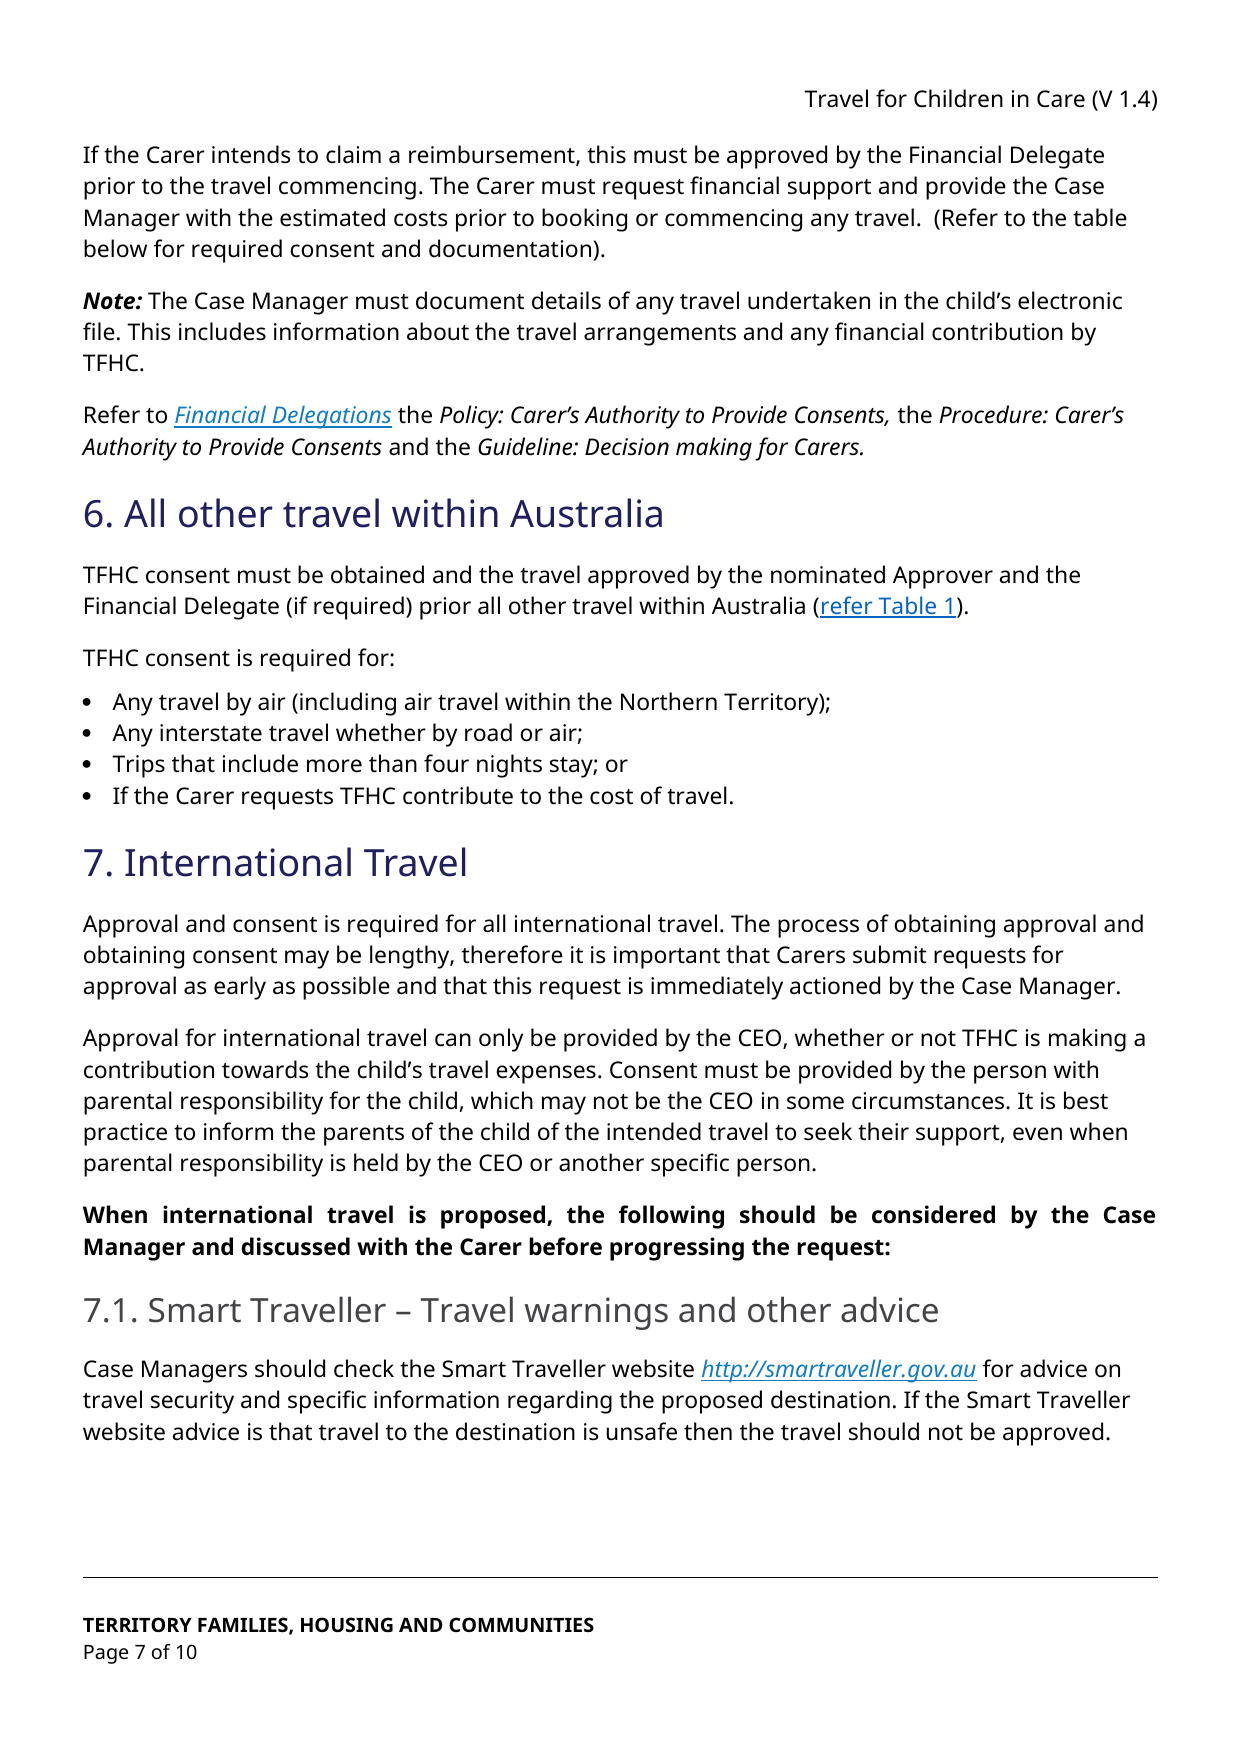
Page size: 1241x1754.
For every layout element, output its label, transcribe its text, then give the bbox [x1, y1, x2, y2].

subtitle Smart Traveller – Travel warnings and other advice [83, 1287, 1157, 1332]
list When international travel is proposed, the following should be considered by the Case Manager and discussed with the Carer before progressing the request: [83, 1199, 1157, 1262]
list If the Carer requests TFHC contribute to the cost of travel. [83, 779, 1157, 811]
text If the Carer intends to claim a reimbursement, this must be approved by the Financial Delegate prior to the travel commencing. The Carer must request financial support and provide the Case Manager with the estimated costs prior to booking or commencing any travel. (Refer to the table below for required consent and documentation). [83, 139, 1157, 264]
list Any interstate travel whether by road or air; [83, 717, 1157, 748]
text Note: The Case Manager must document details of any travel undertaken in the child’s electronic file. This includes information about the travel arrangements and any financial contribution by TFHC. [83, 285, 1157, 378]
list Trips that include more than four nights stay; or [83, 748, 1157, 779]
text Refer to Financial Delegations the Policy: Carer’s Authority to Provide Consents, the Procedure: Carer’s Authority to Provide Consents and the Guideline: Decision making for Carers. [83, 399, 1157, 462]
text TFHC consent must be obtained and the travel approved by the nominated Approver and the Financial Delegate (if required) prior all other travel within Australia (refer Table 1). [83, 559, 1157, 621]
list TFHC consent is required for: [83, 642, 1157, 673]
text Approval for international travel can only be provided by the CEO, whether or not TFHC is making a contribution towards the child’s travel expenses. Consent must be provided by the person with parental responsibility for the child, which may not be the CEO in some circumstances. It is best practice to inform the parents of the child of the intended travel to seek their support, even when parental responsibility is held by the CEO or another specific person. [83, 1022, 1157, 1178]
subtitle International Travel [83, 836, 1157, 887]
subtitle All other travel within Australia [83, 487, 1157, 538]
text Case Managers should check the Smart Traveller website http://smartraveller.gov.au for advice on travel security and specific information regarding the proposed destination. If the Smart Traveller website advice is that travel to the destination is unsafe then the travel should not be approved. [83, 1353, 1157, 1447]
list Any travel by air (including air travel within the Northern Territory); [83, 686, 1157, 717]
text Approval and consent is required for all international travel. The process of obtaining approval and obtaining consent may be lengthy, therefore it is important that Carers submit requests for approval as early as possible and that this request is immediately actioned by the Case Manager. [83, 908, 1157, 1001]
